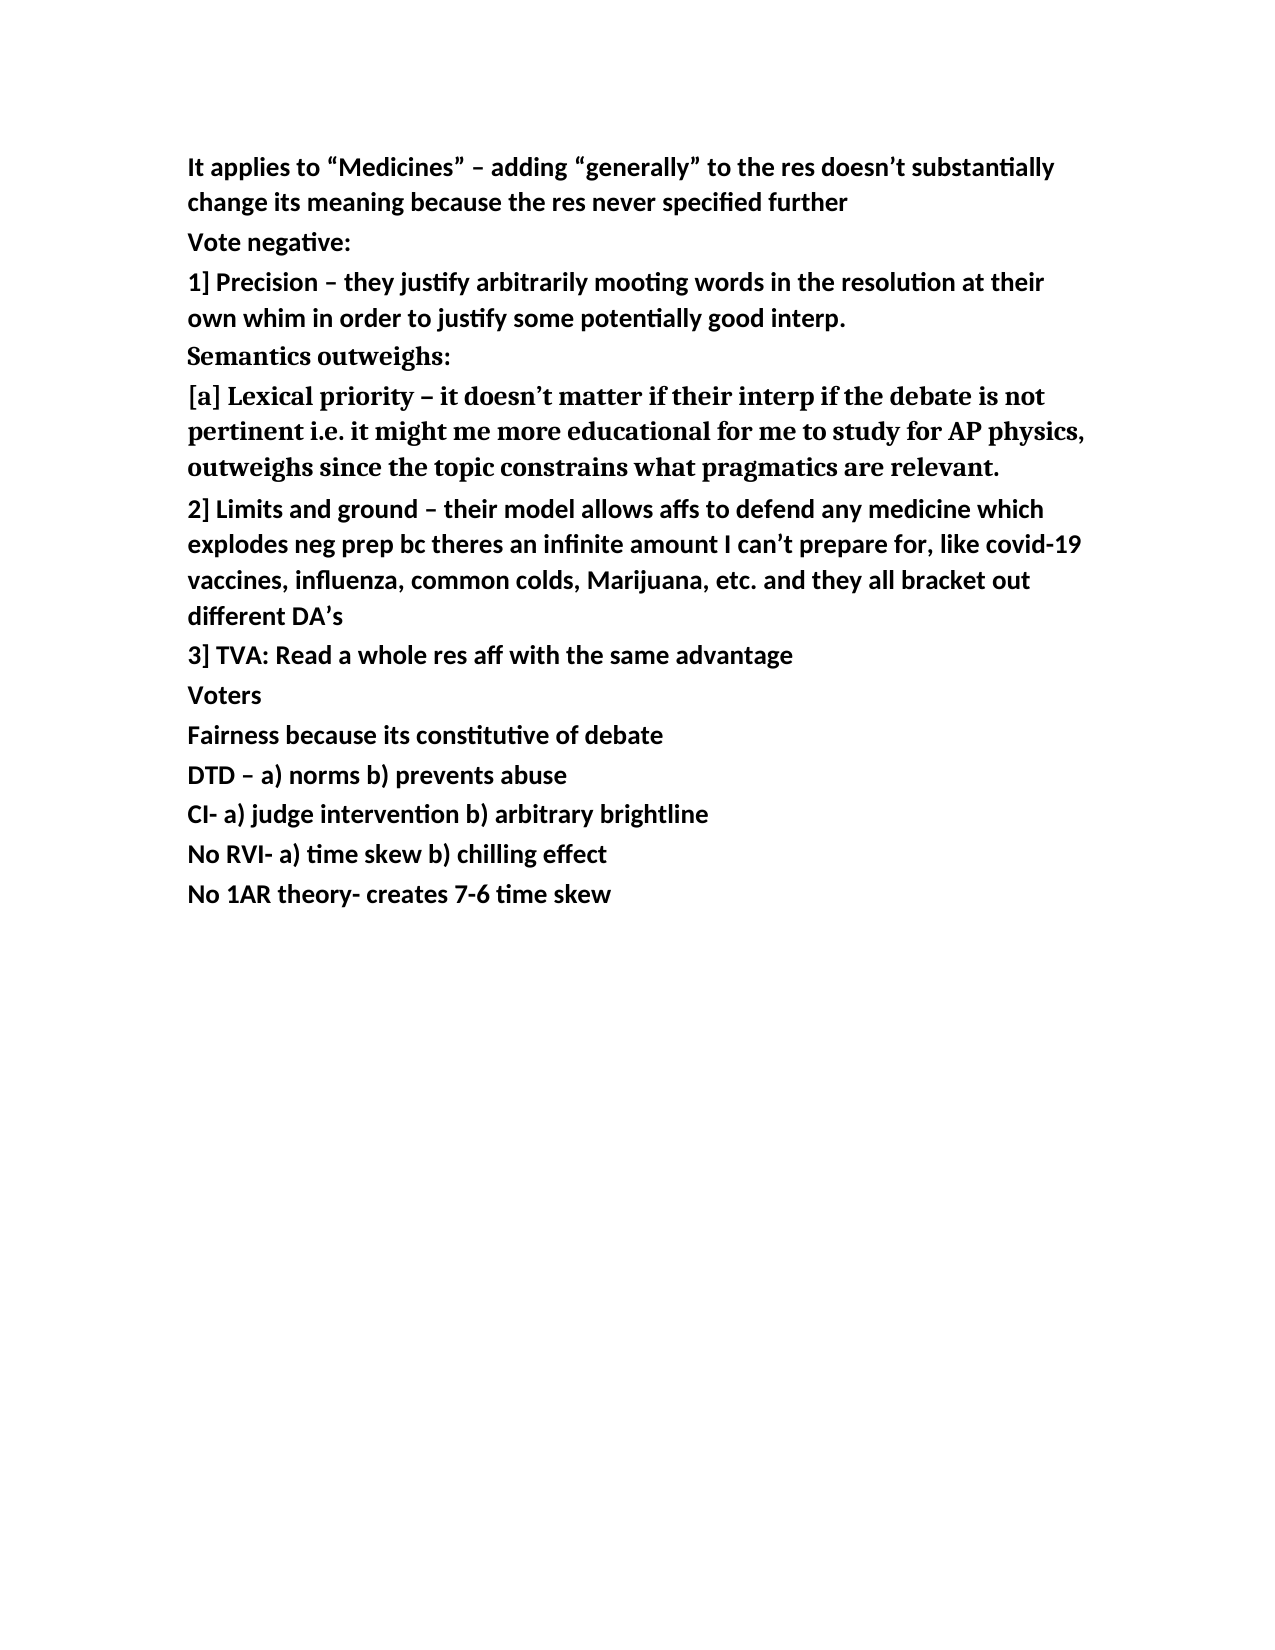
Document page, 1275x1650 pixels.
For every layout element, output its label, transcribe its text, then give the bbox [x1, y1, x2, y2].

subtitle Vote negative: [187, 225, 1087, 258]
subtitle It applies to “Medicines” – adding “generally” to the res doesn’t substantially change its meaning because the res never specified further [187, 150, 1087, 219]
subtitle 2] Limits and ground – their model allows affs to defend any medicine which explodes neg prep bc theres an infinite amount I can’t prepare for, like covid-19 vaccines, influenza, common colds, Marijuana, etc. and they all bracket out different DA’s [187, 492, 1087, 632]
subtitle CI- a) judge intervention b) arbitrary brightline [187, 798, 1087, 831]
subtitle Semantics outweighs: [187, 341, 1087, 372]
subtitle No 1AR theory- creates 7-6 time skew [187, 877, 1087, 910]
subtitle 1] Precision – they justify arbitrarily mooting words in the resolution at their own whim in order to justify some potentially good interp. [187, 265, 1087, 334]
subtitle 3] TVA: Read a whole res aff with the same advantage [187, 638, 1087, 672]
subtitle No RVI- a) time skew b) chilling effect [187, 837, 1087, 871]
subtitle Voters [187, 678, 1087, 711]
subtitle Fairness because its constitutive of debate [187, 718, 1087, 751]
subtitle DTD – a) norms b) prevents abuse [187, 758, 1087, 791]
subtitle [a] Lexical priority – it doesn’t matter if their interp if the debate is not pertinent i.e. it might me more educational for me to study for AP physics, outweighs since the topic constrains what pragmatics are relevant. [187, 381, 1087, 483]
